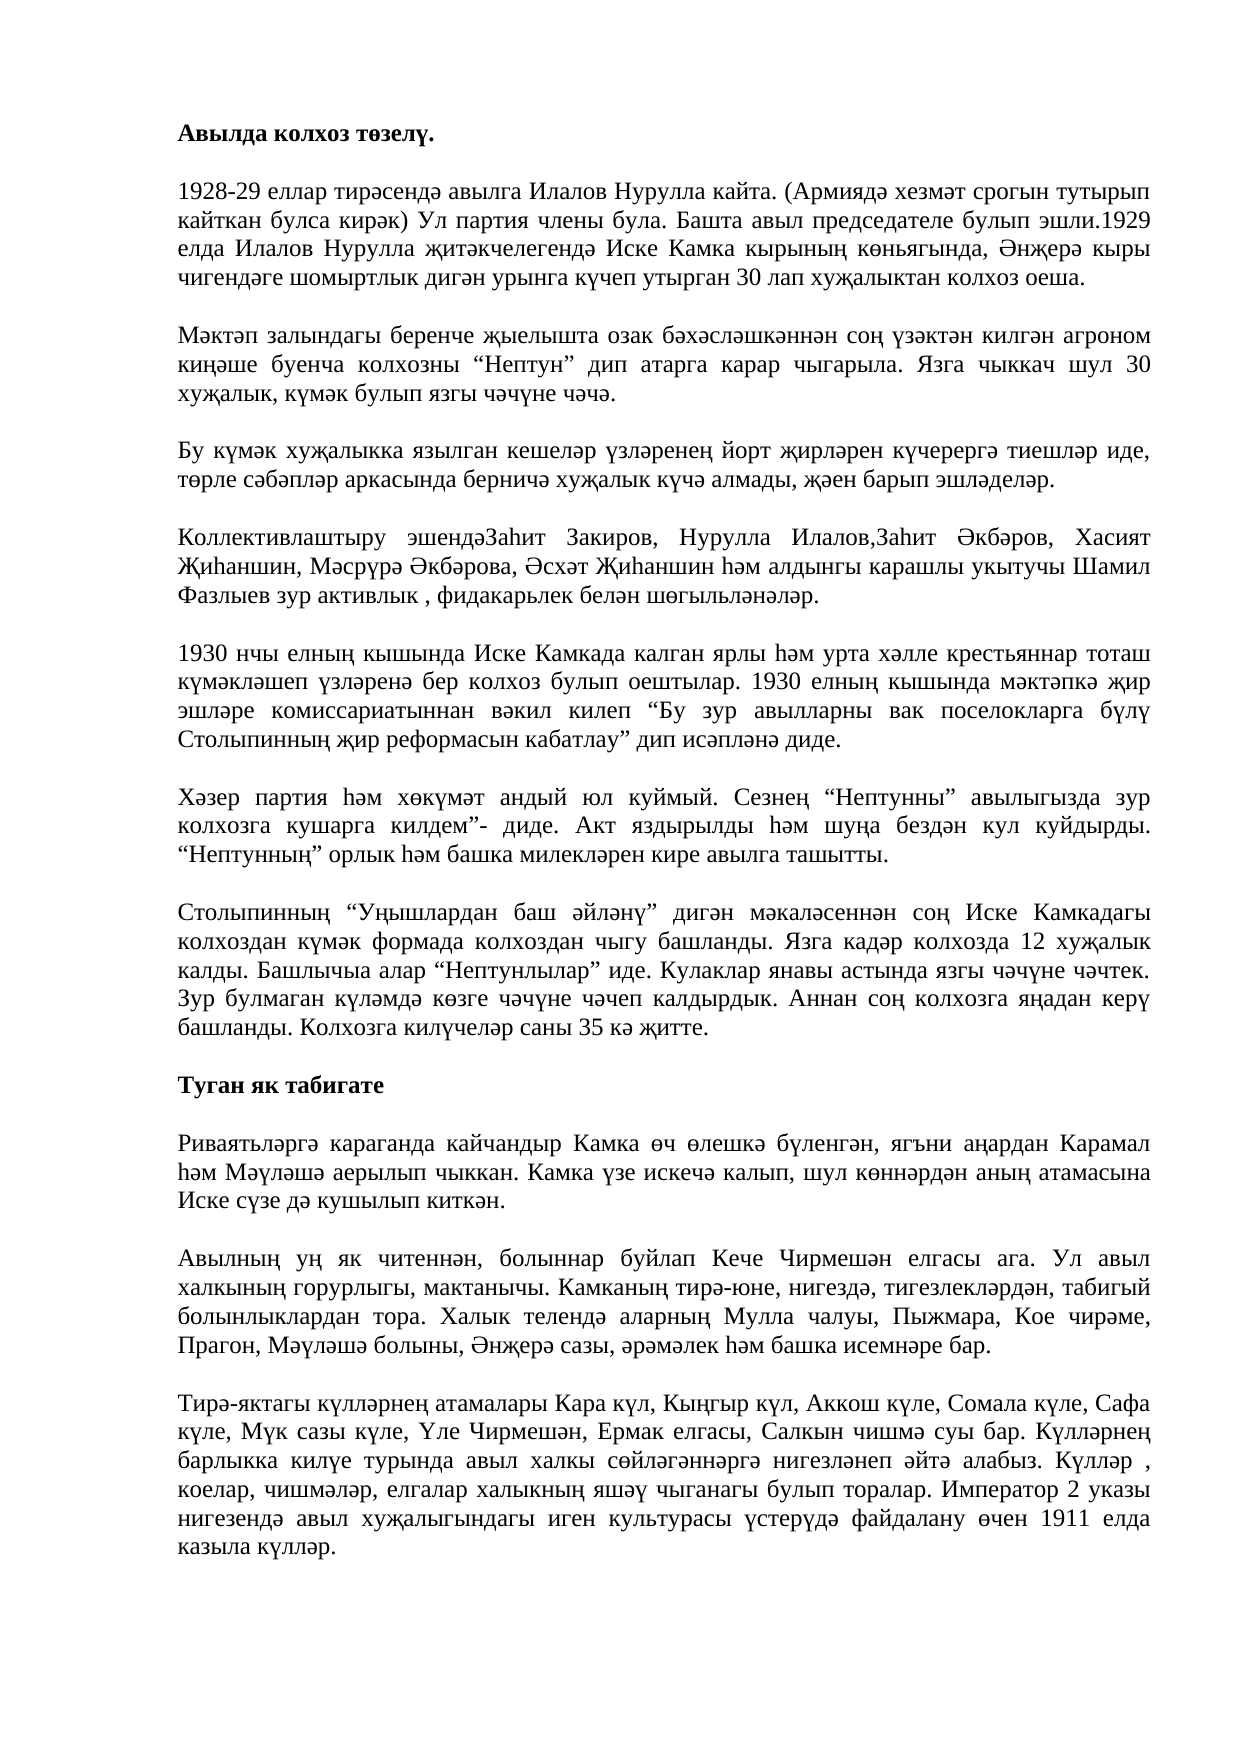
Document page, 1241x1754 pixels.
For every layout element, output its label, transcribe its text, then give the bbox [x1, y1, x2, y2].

text Риваятьләргә караганда кайчандыр Камка өч өлешкә бүленгән, ягъни аңардан Карамал һәм Мәүләшә аерылып чыккан. Камка үзе искечә калып, шул көннәрдән аның атамасына Иске сүзе дә кушылып киткән. [177, 1128, 1152, 1214]
text Столыпинның “Уңышлардан баш әйләнү” дигән мәкаләсеннән соң Иске Камкадагы колхоздан күмәк формада колхоздан чыгу башланды. Язга кадәр колхозда 12 хуҗалык калды. Башлычыа алар “Нептунлылар” иде. Кулаклар янавы астында язгы чәчүне чәчтек. Зур булмаган күләмдә көзге чәчүне чәчеп калдырдык. Аннан соң колхозга яңадан керү башланды. Колхозга килүчеләр саны 35 кә җитте. [177, 897, 1152, 1041]
text 1930 нчы елның кышында Иске Камкада калган ярлы һәм урта хәлле крестьяннар тоташ күмәкләшеп үзләренә бер колхоз булып оештылар. 1930 елның кышында мәктәпкә җир эшләре комиссариатыннан вәкил килеп “Бу зур авылларны вак поселокларга бүлү Столыпинның җир реформасын кабатлау” дип исәпләнә диде. [177, 638, 1152, 753]
text Туган як табигате [177, 1070, 1152, 1099]
text Тирә-яктагы күлләрнең атамалары Кара күл, Кыңгыр күл, Аккош күле, Сомала күле, Сафа күле, Мүк сазы күле, Үле Чирмешән, Ермак елгасы, Салкын чишмә суы бар. Күлләрнең барлыкка килүе турында авыл халкы сөйләгәннәргә нигезләнеп әйтә алабыз. Күлләр , коелар, чишмәләр, елгалар халыкның яшәү чыганагы булып торалар. Император 2 указы нигезендә авыл хуҗалыгындагы иген культурасы үстерүдә файдалану өчен 1911 елда казыла күлләр. [177, 1388, 1152, 1560]
text Авылда колхоз төзелү. [177, 118, 1152, 147]
text Хәзер партия һәм хөкүмәт андый юл куймый. Сезнең “Нептунны” авылыгызда зур колхозга кушарга килдем”- диде. Акт яздырылды һәм шуңа бездән кул куйдырды. “Нептунның” орлык һәм башка милекләрен кире авылга ташытты. [177, 782, 1152, 868]
text 1928-29 еллар тирәсендә авылга Илалов Нурулла кайта. (Армиядә хезмәт срогын тутырып кайткан булса кирәк) Ул партия члены була. Башта авыл председателе булып эшли.1929 елда Илалов Нурулла җитәкчелегендә Иске Камка кырының көньягында, Әнҗерә кыры чигендәге шомыртлык дигән урынга күчеп утырган 30 лап хуҗалыктан колхоз оеша. [177, 176, 1152, 291]
text Авылның уң як читеннән, болыннар буйлап Кече Чирмешән елгасы ага. Ул авыл халкының горурлыгы, мактанычы. Камканың тирә-юне, нигездә, тигезлекләрдән, табигый болынлыклардан тора. Халык телендә аларның Мулла чалуы, Пыжмара, Кое чирәме, Прагон, Мәүләшә болыны, Әнҗерә сазы, әрәмәлек һәм башка исемнәре бар. [177, 1243, 1152, 1358]
text Коллективлаштыру эшендәЗаһит Закиров, Нурулла Илалов,Заһит Әкбәров, Хасият Җиһаншин, Мәсрүрә Әкбәрова, Әсхәт Җиһаншин һәм алдынгы карашлы укытучы Шамил Фазлыев зур активлык , фидакарьлек белән шөгыльләнәләр. [177, 522, 1152, 608]
text Бу күмәк хуҗалыкка язылган кешеләр үзләренең йорт җирләрен күчерергә тиешләр иде, төрле сәбәпләр аркасында берничә хуҗалык күчә алмады, җәен барып эшләделәр. [177, 436, 1152, 493]
text Мәктәп залындагы беренче җыелышта озак бәхәсләшкәннән соң үзәктән килгән агроном киңәше буенча колхозны “Нептун” дип атарга карар чыгарыла. Язга чыккач шул 30 хуҗалык, күмәк булып язгы чәчүне чәчә. [177, 320, 1152, 406]
